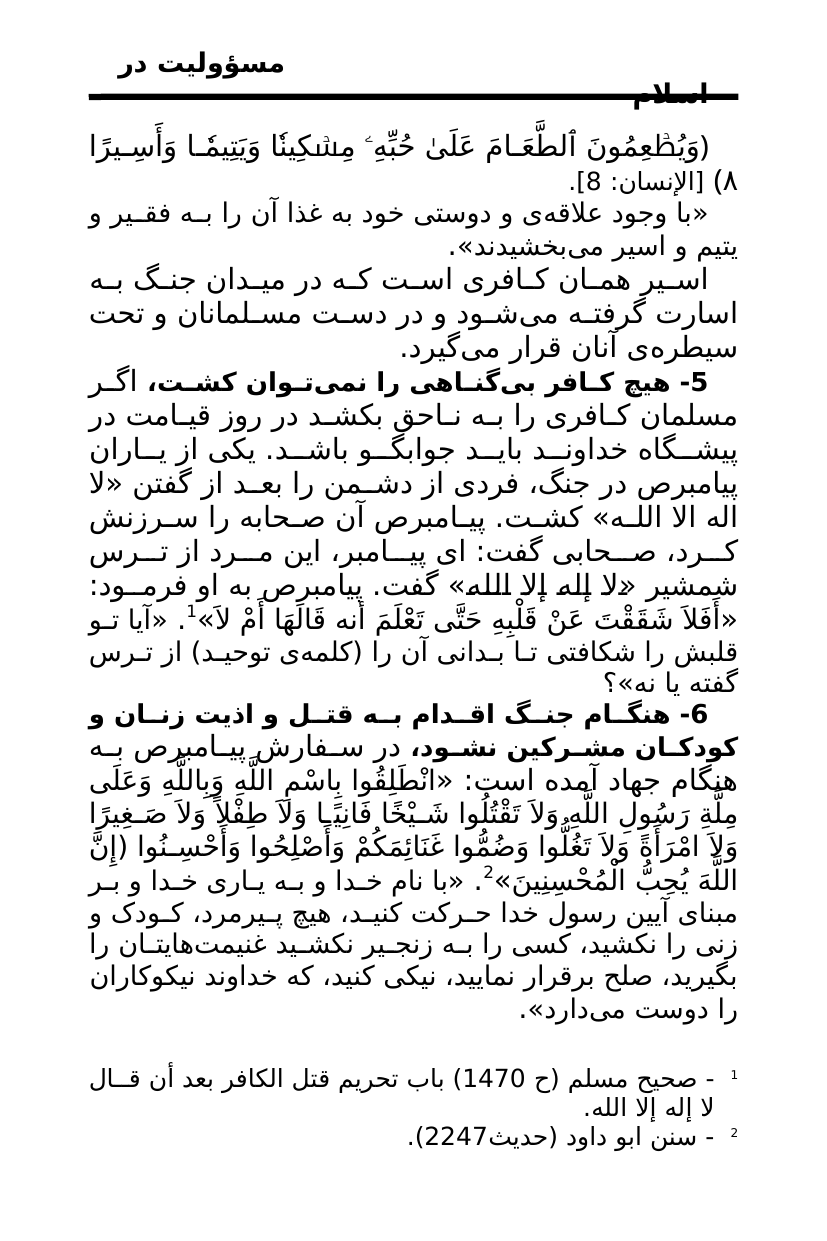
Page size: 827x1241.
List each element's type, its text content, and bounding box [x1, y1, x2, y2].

text اسیر همان کافری است که در میدان جنگ به اسارت گرفته می‌شود و در دست مسلمانان و تحت سیطره‌ی آنان قرار می‌گیرد. [89, 263, 738, 364]
text «با وجود علاقه‌ی و دوستی خود به غذا آن را به فقیر و یتیم و اسیر می‌بخشیدند». [89, 197, 738, 263]
text ﴿وَيُطۡعِمُونَ ٱلطَّعَامَ عَلَىٰ حُبِّهِۦ مِسۡكِينٗا وَيَتِيمٗا وَأَسِيرًا ٨﴾ [الإنسان: 8]. [89, 129, 738, 197]
text 5- هیچ کافر بی‌گناهی را نمی‌توان کشت، اگر مسلمان کافری را به ناحق بکشد در روز قیامت در پیشگاه خداوند باید جوابگو باشد. یکی از یاران پیامبرص در جنگ، فردی از دشمن را بعد از گفتن «لا اله الا الله» کشت. پیامبرص آن صحابه را سرزنش کرد، صحابی گفت: ای پیامبر، این مرد از ترس شمشیر «لا إله إلا الله» گفت. پیامبرص به او فرمود: «أَفَلاَ شَقَقْتَ عَنْ قَلْبِهِ حَتَّى تَعْلَمَ أنه قَالَهَا أَمْ لاَ». «آیا تو قلبش را شکافتی تا بدانی آن را (کلمه‌ی توحید) از ترس گفته یا نه»؟ [89, 364, 738, 699]
text 6- هنگام جنگ اقدام به قتل و اذیت زنان و کودکان مشرکین نشود، در سفارش پیامبرص به هنگام جهاد آمده است: «انْطَلِقُوا بِاسْمِ اللَّهِ وَبِاللَّهِ وَعَلَى مِلَّةِ رَسُولِ اللَّهِ وَلاَ تَقْتُلُوا شَيْخًا فَانِيًا وَلاَ طِفْلاً وَلاَ صَغِيرًا وَلاَ امْرَأَةً وَلاَ تَغُلُّوا وَضُمُّوا غَنَائِمَكُمْ وَأَصْلِحُوا وَأَحْسِنُوا (إِنَّ اللَّهَ يُحِبُّ الْمُحْسِنِينَ». «با نام خدا و به یاری خدا و بر مبنای آیین رسول خدا حرکت کنید، هیچ پیرمرد، کودک و زنی را نکشید، کسی را به زنجیر نکشید غنیمت‌هایتان را بگیرید، صلح برقرار نمایید، نیکی کنید، که خداوند نیکوکاران را دوست می‌دارد». [89, 699, 738, 1026]
